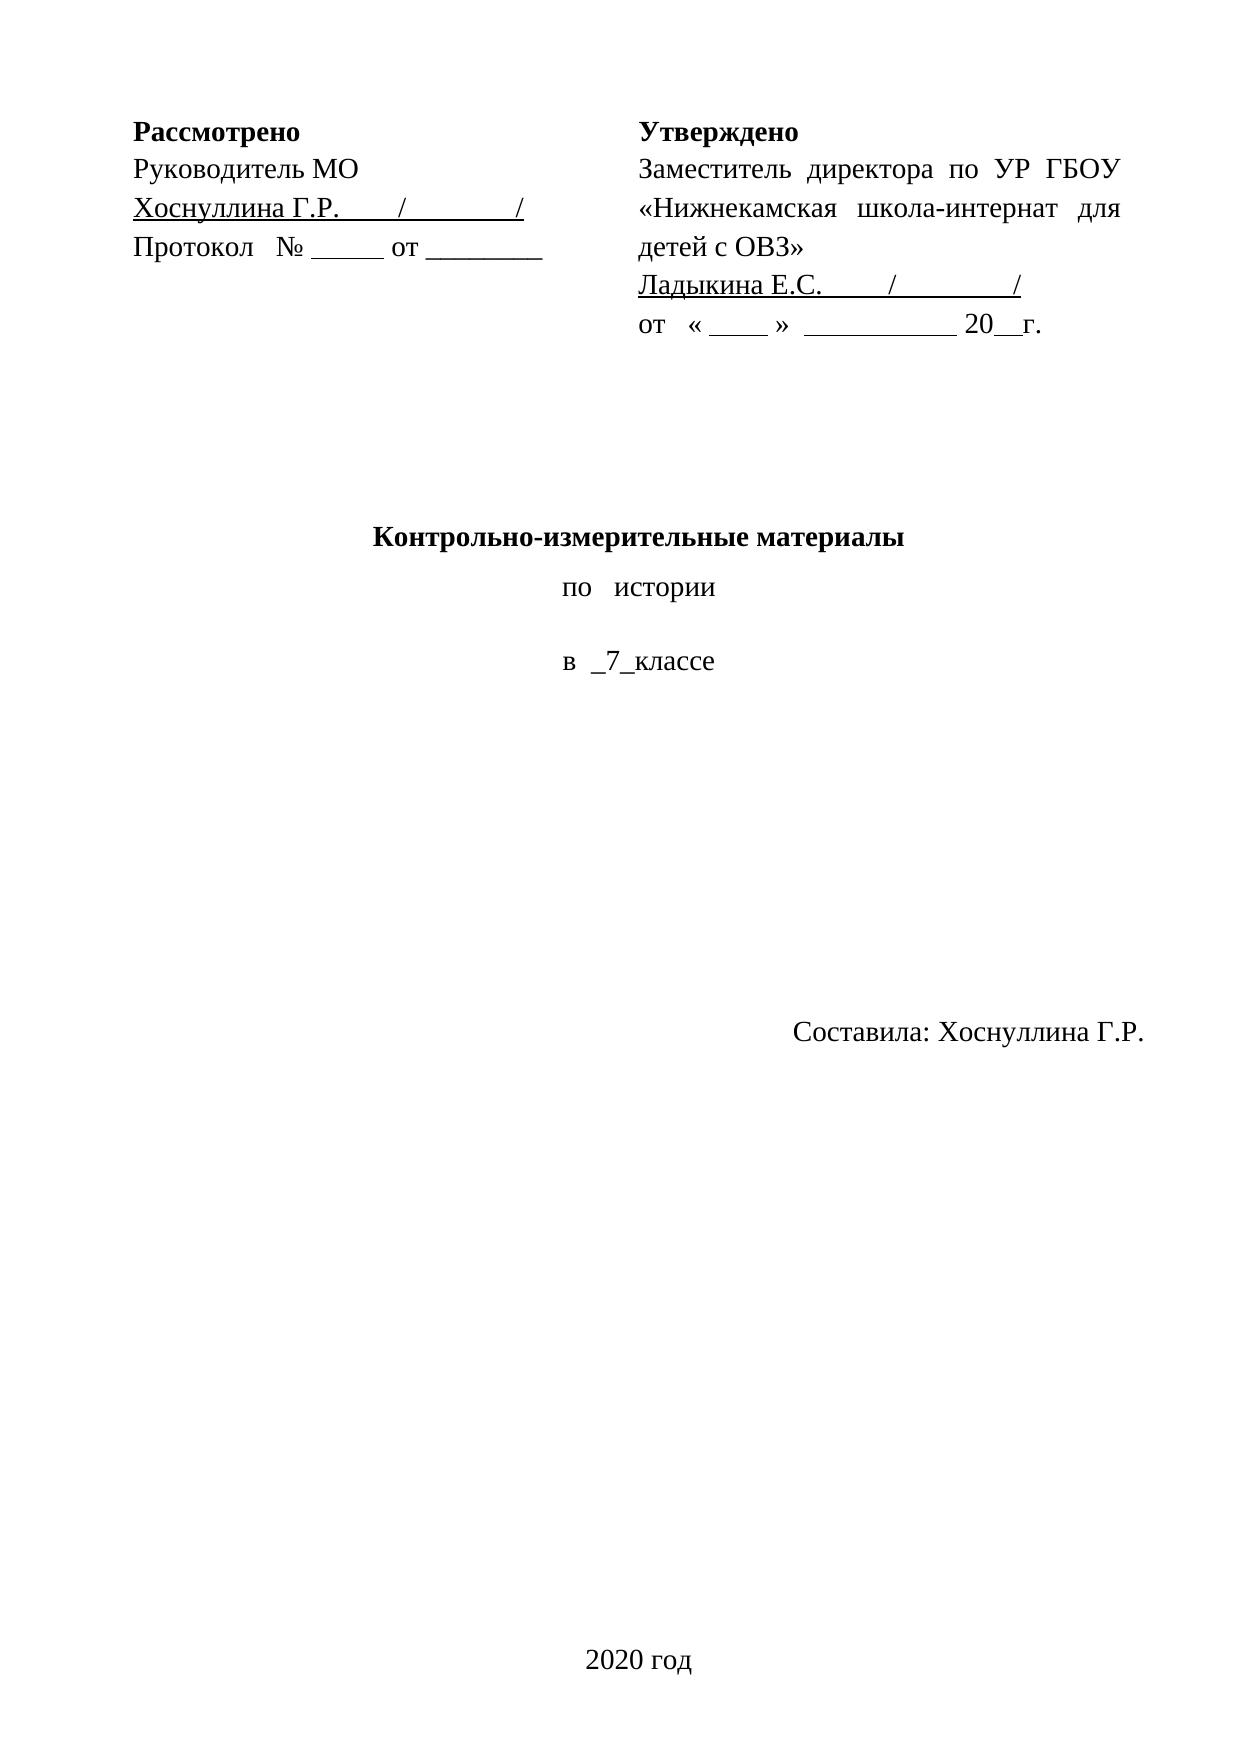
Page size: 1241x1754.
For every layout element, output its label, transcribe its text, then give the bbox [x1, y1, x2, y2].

text Составила: Хоснуллина Г.Р. [133, 1019, 1144, 1047]
text в _7_классе [133, 648, 1144, 676]
table_cell Заместитель директора по УР ГБОУ «Нижнекамская школа-интернат для детей с ОВЗ» Ладыкина Е.С. / / от « » 20 г. [627, 152, 1132, 383]
text 2020 год [133, 1647, 1144, 1675]
table_header Рассмотрено [122, 114, 627, 152]
text Контрольно-измерительные материалы [133, 519, 1144, 552]
text по истории [133, 569, 1144, 603]
table_cell Руководитель МО Хоснуллина Г.Р. / / Протокол № от ________ [122, 152, 627, 383]
table_header Утверждено [627, 114, 1132, 152]
